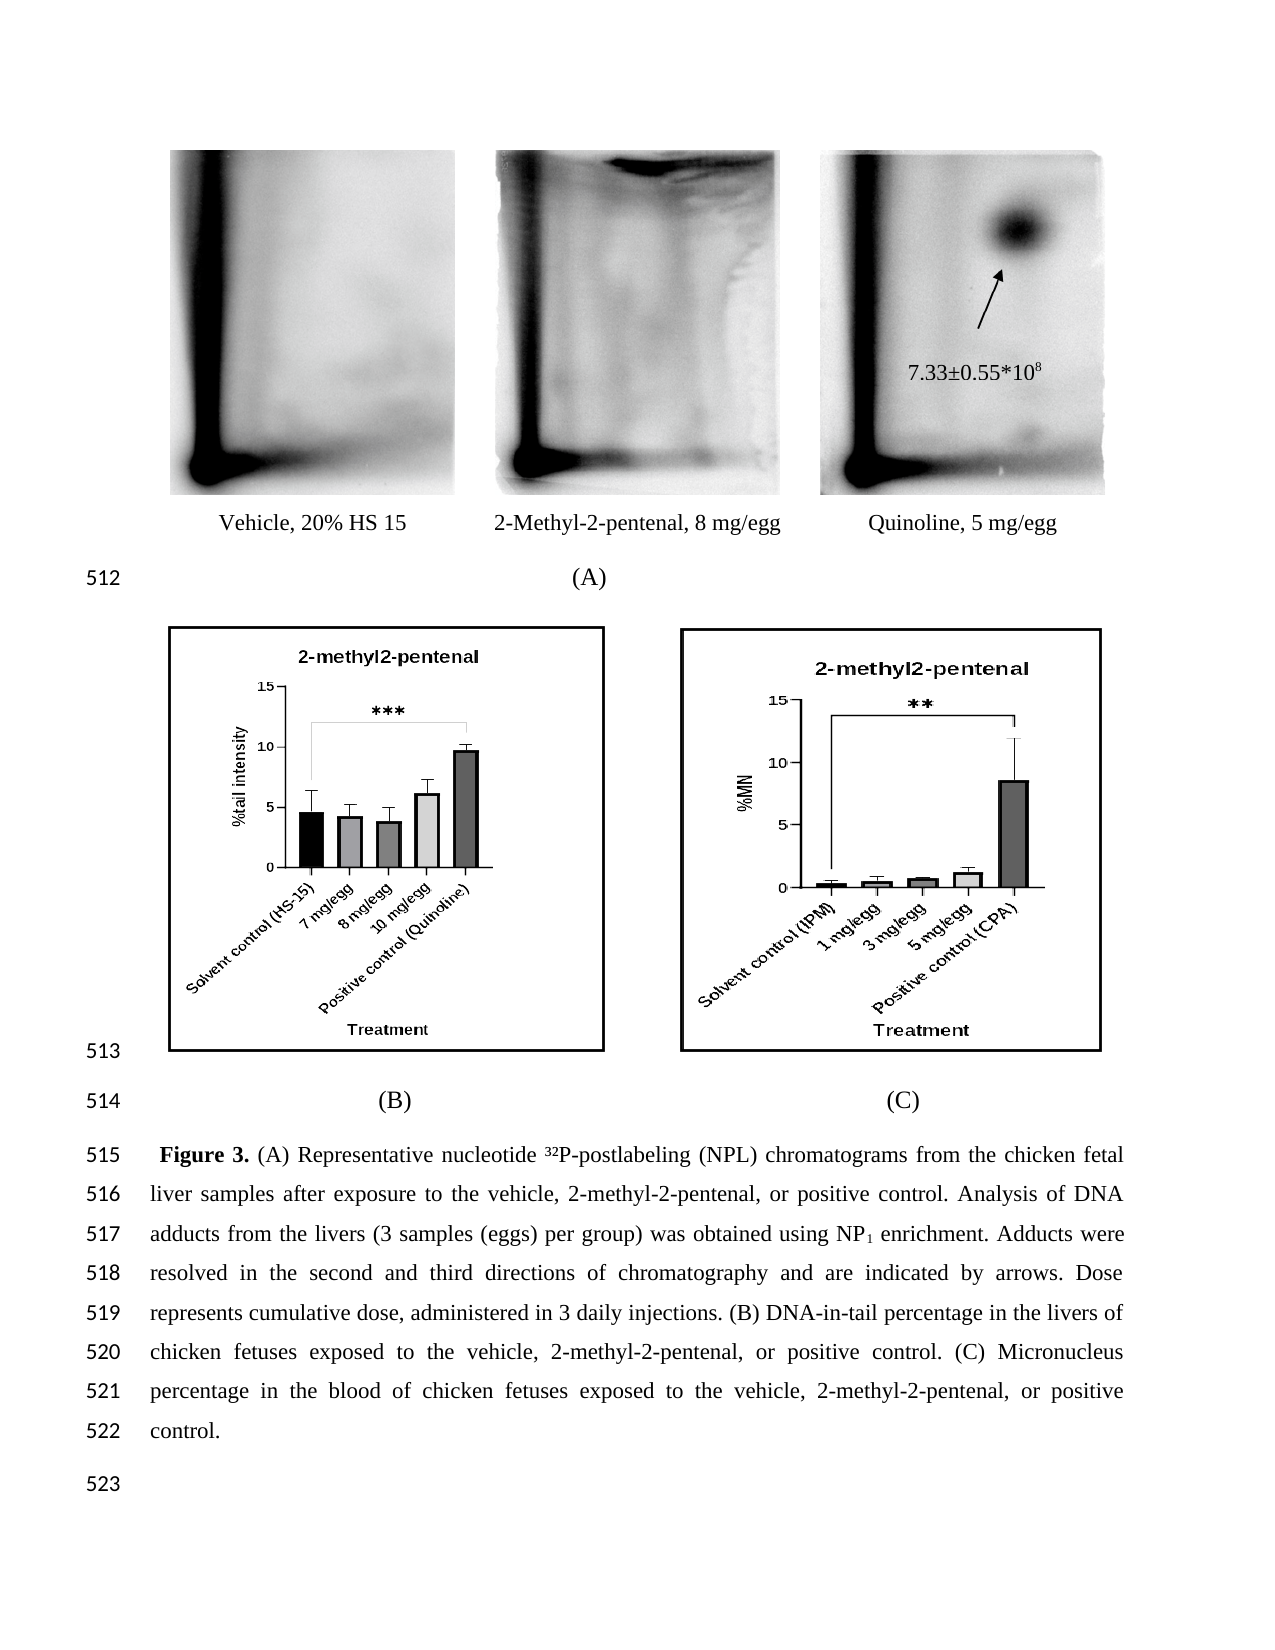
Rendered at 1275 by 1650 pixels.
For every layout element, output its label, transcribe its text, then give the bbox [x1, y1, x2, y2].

picture [495, 150, 780, 495]
table_header [800, 150, 1125, 509]
table_cell 2-Methyl-2-pentenal, 8 mg/egg [475, 509, 800, 562]
text (A) [150, 562, 1125, 591]
picture [170, 150, 455, 495]
table_cell Vehicle, 20% HS 15 [150, 509, 475, 562]
table_cell Quinoline, 5 mg/egg [800, 509, 1125, 562]
text (B) (C) [150, 1085, 1125, 1114]
text Figure 3. (A) Representative nucleotide ³²P-postlabeling (NPL) chromatograms from the chicken fetal liver samples after exposure to the vehicle, 2-methyl-2-pentenal, or positive control. Analysis of DNA adducts from the livers (3 samples (eggs) per group) was obtained using NP1 enrichment. Adducts were resolved in the second and third directions of chromatography and are indicated by arrows. Dose represents cumulative dose, administered in 3 daily injections. (B) DNA-in-tail percentage in the livers of chicken fetuses exposed to the vehicle, 2-methyl-2-pentenal, or positive control. (C) Micronucleus percentage in the blood of chicken fetuses exposed to the vehicle, 2-methyl-2-pentenal, or positive control. [150, 1141, 1125, 1443]
table_header [150, 150, 475, 509]
table_header [475, 150, 800, 509]
picture [820, 150, 1106, 495]
